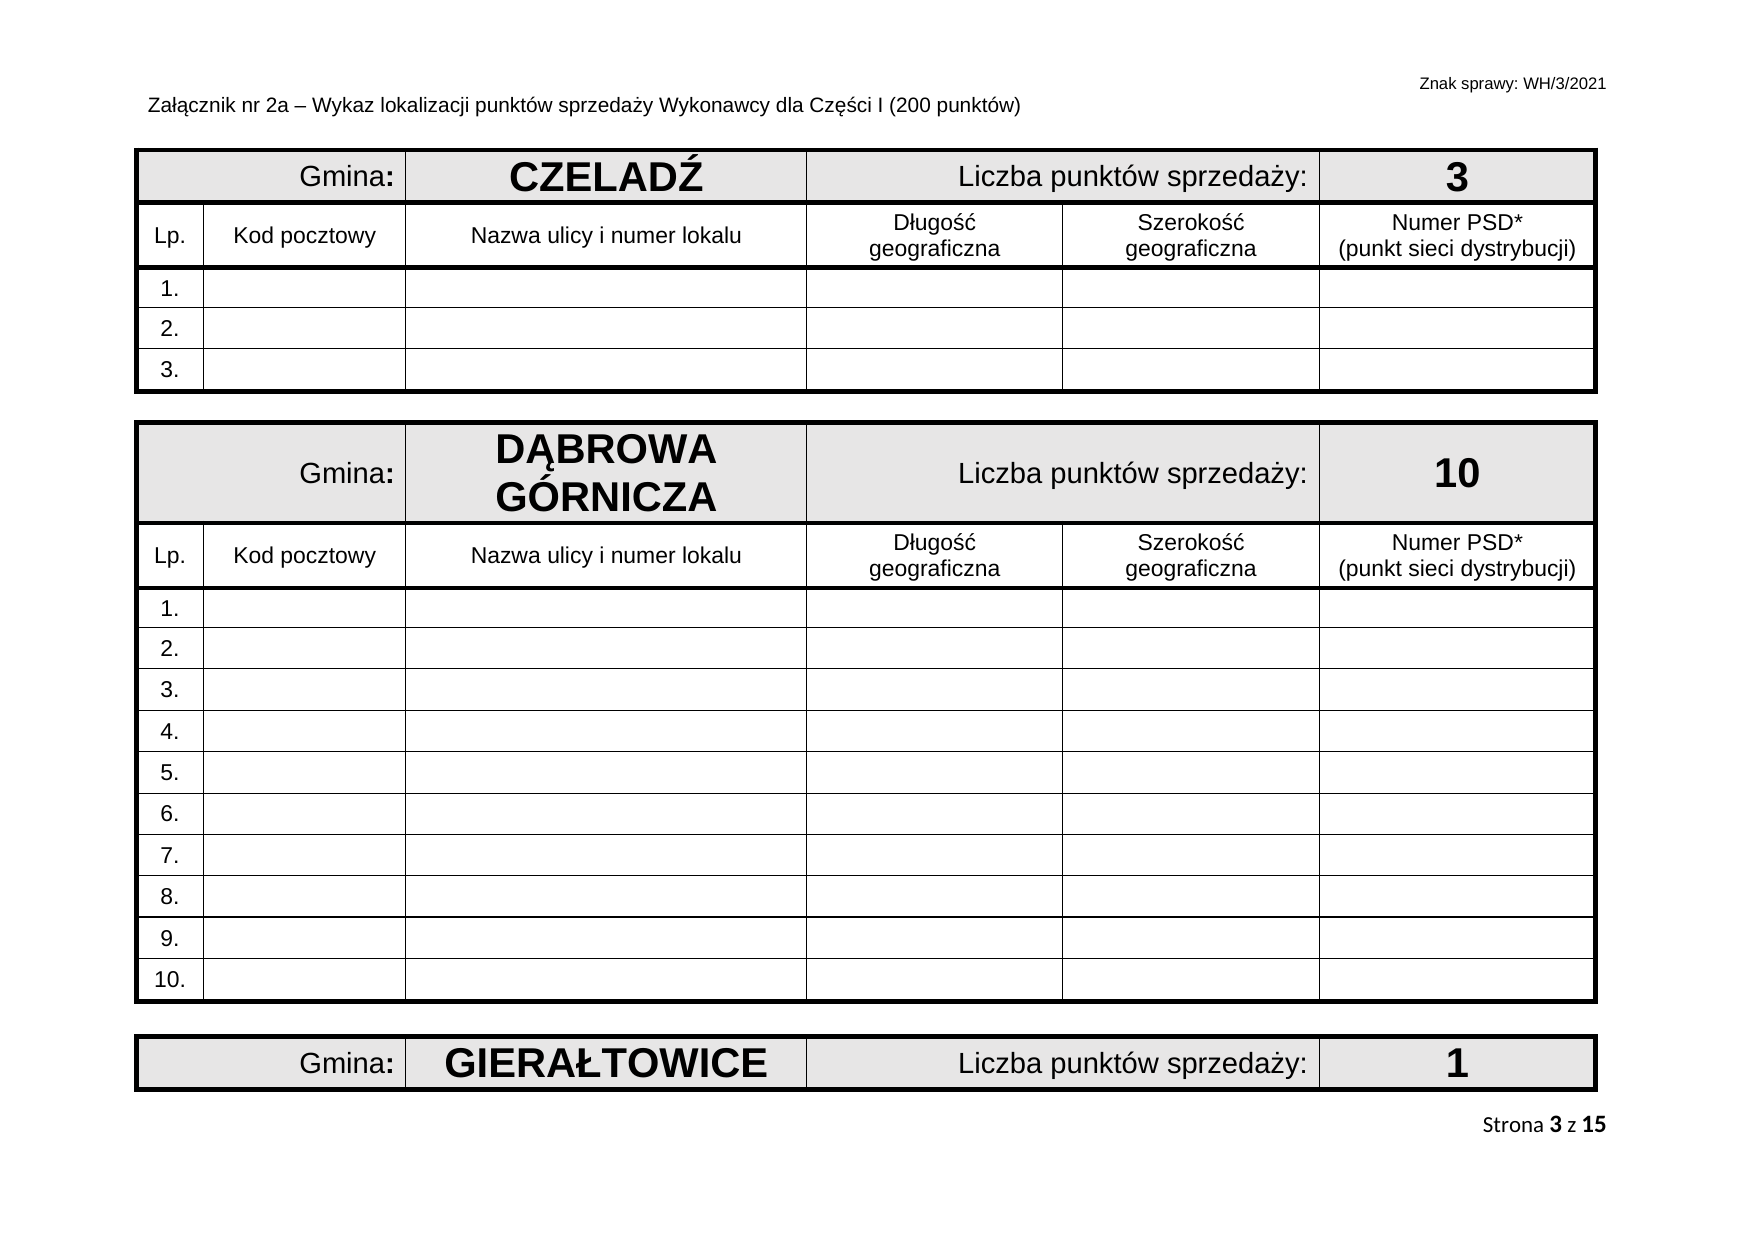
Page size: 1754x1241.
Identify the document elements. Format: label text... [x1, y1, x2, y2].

table_cell [1063, 876, 1319, 916]
table_cell [807, 590, 1062, 627]
table_cell 8. [139, 876, 203, 916]
table_cell [406, 308, 806, 348]
table_cell [1063, 794, 1319, 834]
table_cell 1. [139, 270, 203, 307]
table_cell [1320, 711, 1593, 751]
table_cell [204, 959, 405, 999]
table_header Liczba punktów sprzedaży: [807, 152, 1319, 200]
table_cell [1063, 669, 1319, 710]
table_cell Długość geograficzna [807, 205, 1062, 265]
table_cell Szerokość geograficzna [1063, 525, 1319, 586]
table_cell [807, 876, 1062, 916]
table_cell [406, 918, 806, 958]
table_cell [1063, 270, 1319, 307]
table_cell [1063, 308, 1319, 348]
table_cell [807, 794, 1062, 834]
table_header Gmina: [139, 425, 405, 521]
table_cell [1063, 628, 1319, 668]
table_cell [807, 959, 1062, 999]
table_cell 1. [139, 590, 203, 627]
table_cell [204, 711, 405, 751]
table_cell [406, 349, 806, 389]
table_cell 2. [139, 628, 203, 668]
table_cell Lp. [139, 525, 203, 586]
table_header CZELADŹ [406, 152, 806, 200]
table_cell [1063, 835, 1319, 875]
table_cell [1320, 876, 1593, 916]
table_cell Długość geograficzna [807, 525, 1062, 586]
table_cell [1320, 918, 1593, 958]
table_cell [807, 308, 1062, 348]
table_cell [406, 876, 806, 916]
table_cell [406, 794, 806, 834]
table_cell [1320, 349, 1593, 389]
table_cell [406, 711, 806, 751]
table_cell 5. [139, 752, 203, 792]
table_cell [204, 835, 405, 875]
table_cell [807, 835, 1062, 875]
table_cell [1063, 590, 1319, 627]
table_cell [204, 876, 405, 916]
table_cell [807, 918, 1062, 958]
table_cell [807, 270, 1062, 307]
table_cell 3. [139, 349, 203, 389]
table_cell [1063, 918, 1319, 958]
table_cell 9. [139, 918, 203, 958]
table_cell [1320, 835, 1593, 875]
table_cell 6. [139, 794, 203, 834]
table_cell [1320, 794, 1593, 834]
table_cell [406, 270, 806, 307]
table_cell [1320, 628, 1593, 668]
table_cell 2. [139, 308, 203, 348]
table_cell [204, 590, 405, 627]
table_cell [406, 959, 806, 999]
table_cell [406, 669, 806, 710]
table_cell 4. [139, 711, 203, 751]
table_header Liczba punktów sprzedaży: [807, 1039, 1319, 1087]
table_cell 3. [139, 669, 203, 710]
table_cell Numer PSD* (punkt sieci dystrybucji) [1320, 525, 1593, 586]
table_cell [406, 590, 806, 627]
table_cell [1320, 308, 1593, 348]
table_cell [807, 752, 1062, 792]
table_cell Kod pocztowy [204, 525, 405, 586]
table_cell [204, 752, 405, 792]
table_cell Kod pocztowy [204, 205, 405, 265]
table_header GIERAŁTOWICE [406, 1039, 806, 1087]
table_cell 10. [139, 959, 203, 999]
table_cell [807, 669, 1062, 710]
table_cell Szerokość geograficzna [1063, 205, 1319, 265]
table_cell Nazwa ulicy i numer lokalu [406, 205, 806, 265]
table_cell [406, 835, 806, 875]
table_cell [204, 270, 405, 307]
table_header 10 [1320, 425, 1593, 521]
table_cell [204, 308, 405, 348]
table_cell Nazwa ulicy i numer lokalu [406, 525, 806, 586]
table_cell Numer PSD* (punkt sieci dystrybucji) [1320, 205, 1593, 265]
table_cell [1320, 959, 1593, 999]
table_header Gmina: [139, 1039, 405, 1087]
table_cell [204, 628, 405, 668]
table_cell [204, 669, 405, 710]
table_cell [406, 628, 806, 668]
table_cell [1320, 270, 1593, 307]
table_cell [1063, 349, 1319, 389]
table_header Liczba punktów sprzedaży: [807, 425, 1319, 521]
table_cell [204, 349, 405, 389]
table_cell [1063, 959, 1319, 999]
table_cell [1320, 752, 1593, 792]
table_cell [1320, 590, 1593, 627]
table_cell [1063, 752, 1319, 792]
table_header Gmina: [139, 152, 405, 200]
table_header 1 [1320, 1039, 1593, 1087]
table_cell [204, 794, 405, 834]
table_cell [1320, 669, 1593, 710]
table_cell [1063, 711, 1319, 751]
table_cell [406, 752, 806, 792]
table_cell [807, 628, 1062, 668]
table_cell [204, 918, 405, 958]
table_cell [807, 349, 1062, 389]
table_header 3 [1320, 152, 1593, 200]
table_header DĄBROWA GÓRNICZA [406, 425, 806, 521]
table_cell [807, 711, 1062, 751]
table_cell Lp. [139, 205, 203, 265]
table_cell 7. [139, 835, 203, 875]
